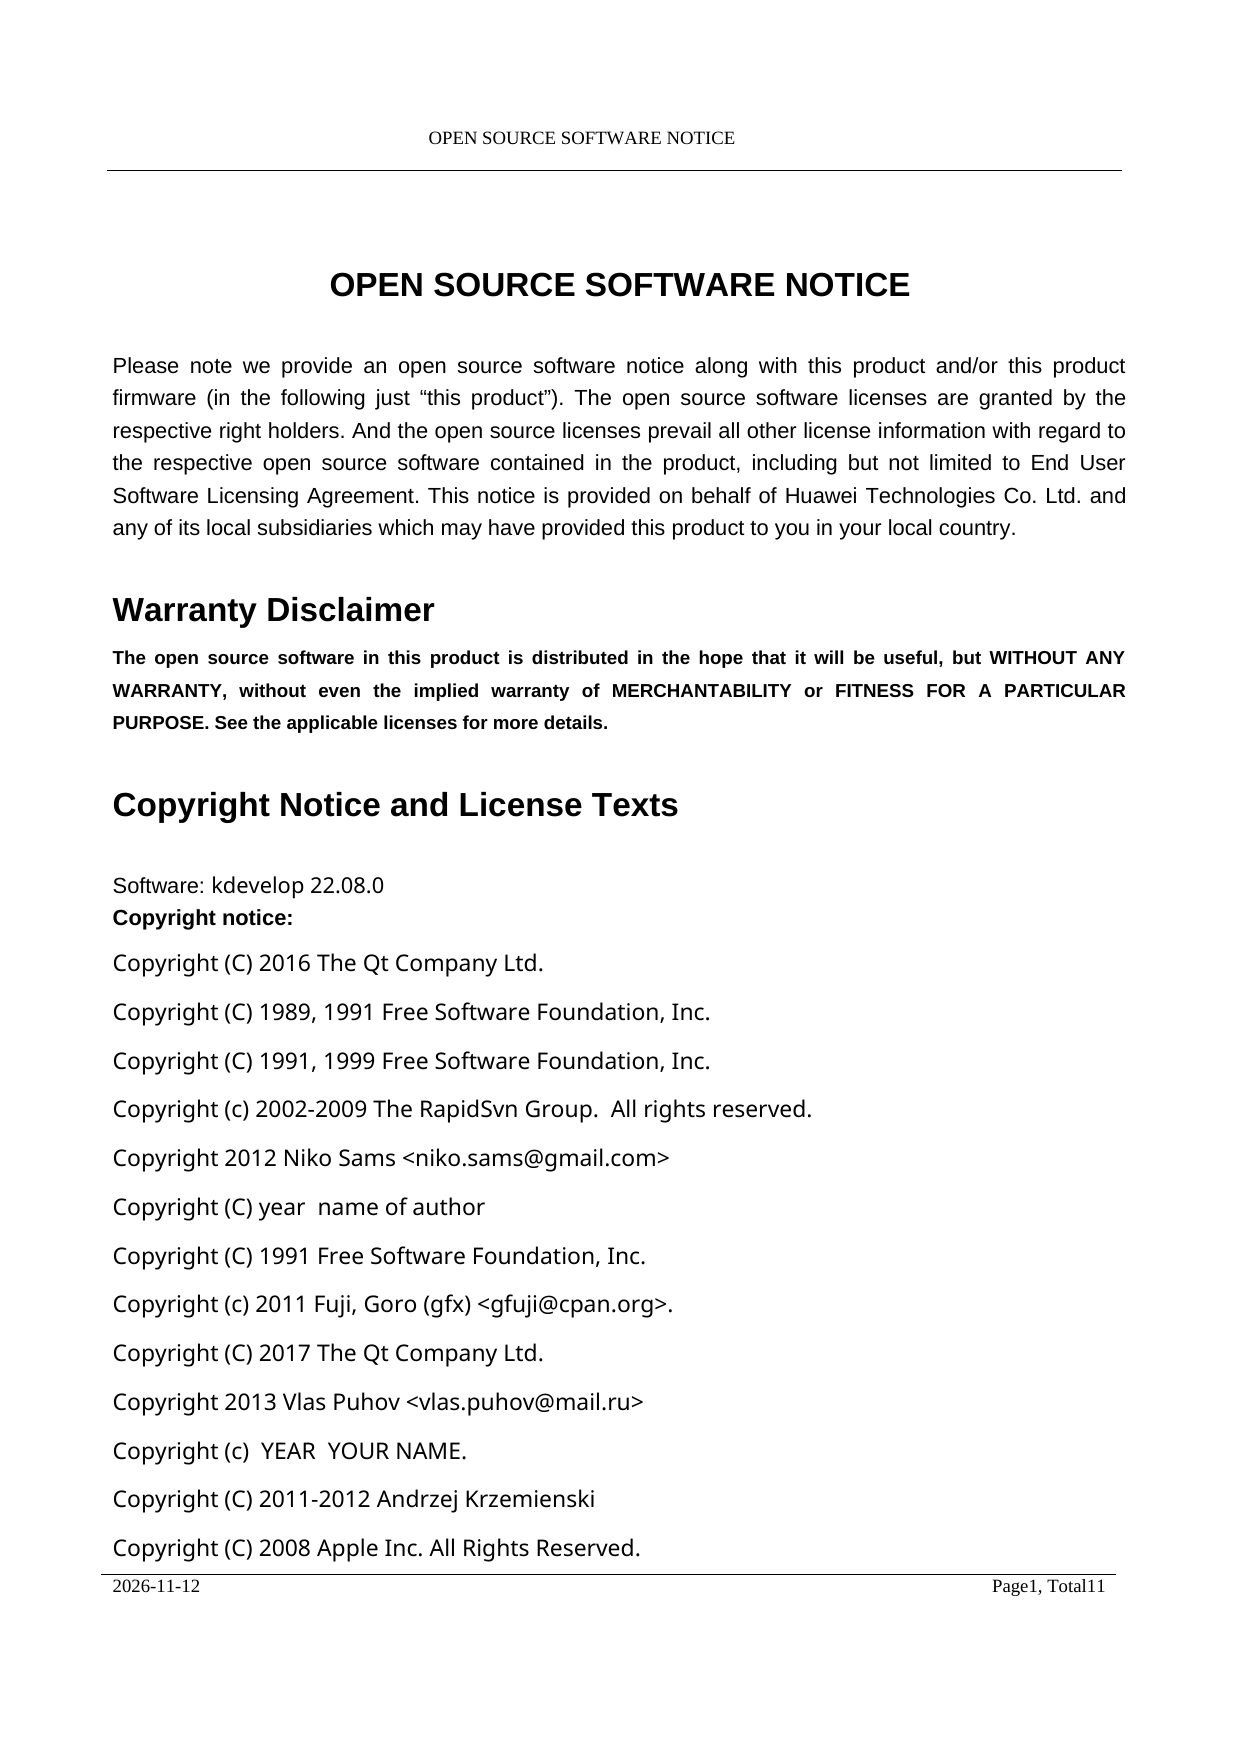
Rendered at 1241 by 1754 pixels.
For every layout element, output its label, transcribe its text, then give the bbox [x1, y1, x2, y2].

text Software: kdevelop 22.08.0 [112, 869, 1128, 901]
text The open source software in this product is distributed in the hope that it will be useful, but WITHOUT ANY WARRANTY, without even the implied warranty of MERCHANTABILITY or FITNESS FOR A PARTICULAR PURPOSE. See the applicable licenses for more details. [112, 641, 1128, 739]
text Copyright notice: [112, 901, 1128, 934]
text Warranty Disclaimer [112, 576, 1128, 641]
text OPEN SOURCE SOFTWARE NOTICE [112, 251, 1128, 316]
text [112, 947, 1128, 1564]
text Please note we provide an open source software notice along with this product and/or this product firmware (in the following just “this product”). The open source software licenses are granted by the respective right holders. And the open source licenses prevail all other license information with regard to the respective open source software contained in the product, including but not limited to End User Software Licensing Agreement. This notice is provided on behalf of Huawei Technologies Co. Ltd. and any of its local subsidiaries which may have provided this product to you in your local country. [112, 349, 1128, 544]
text Copyright Notice and License Texts [112, 771, 1128, 836]
